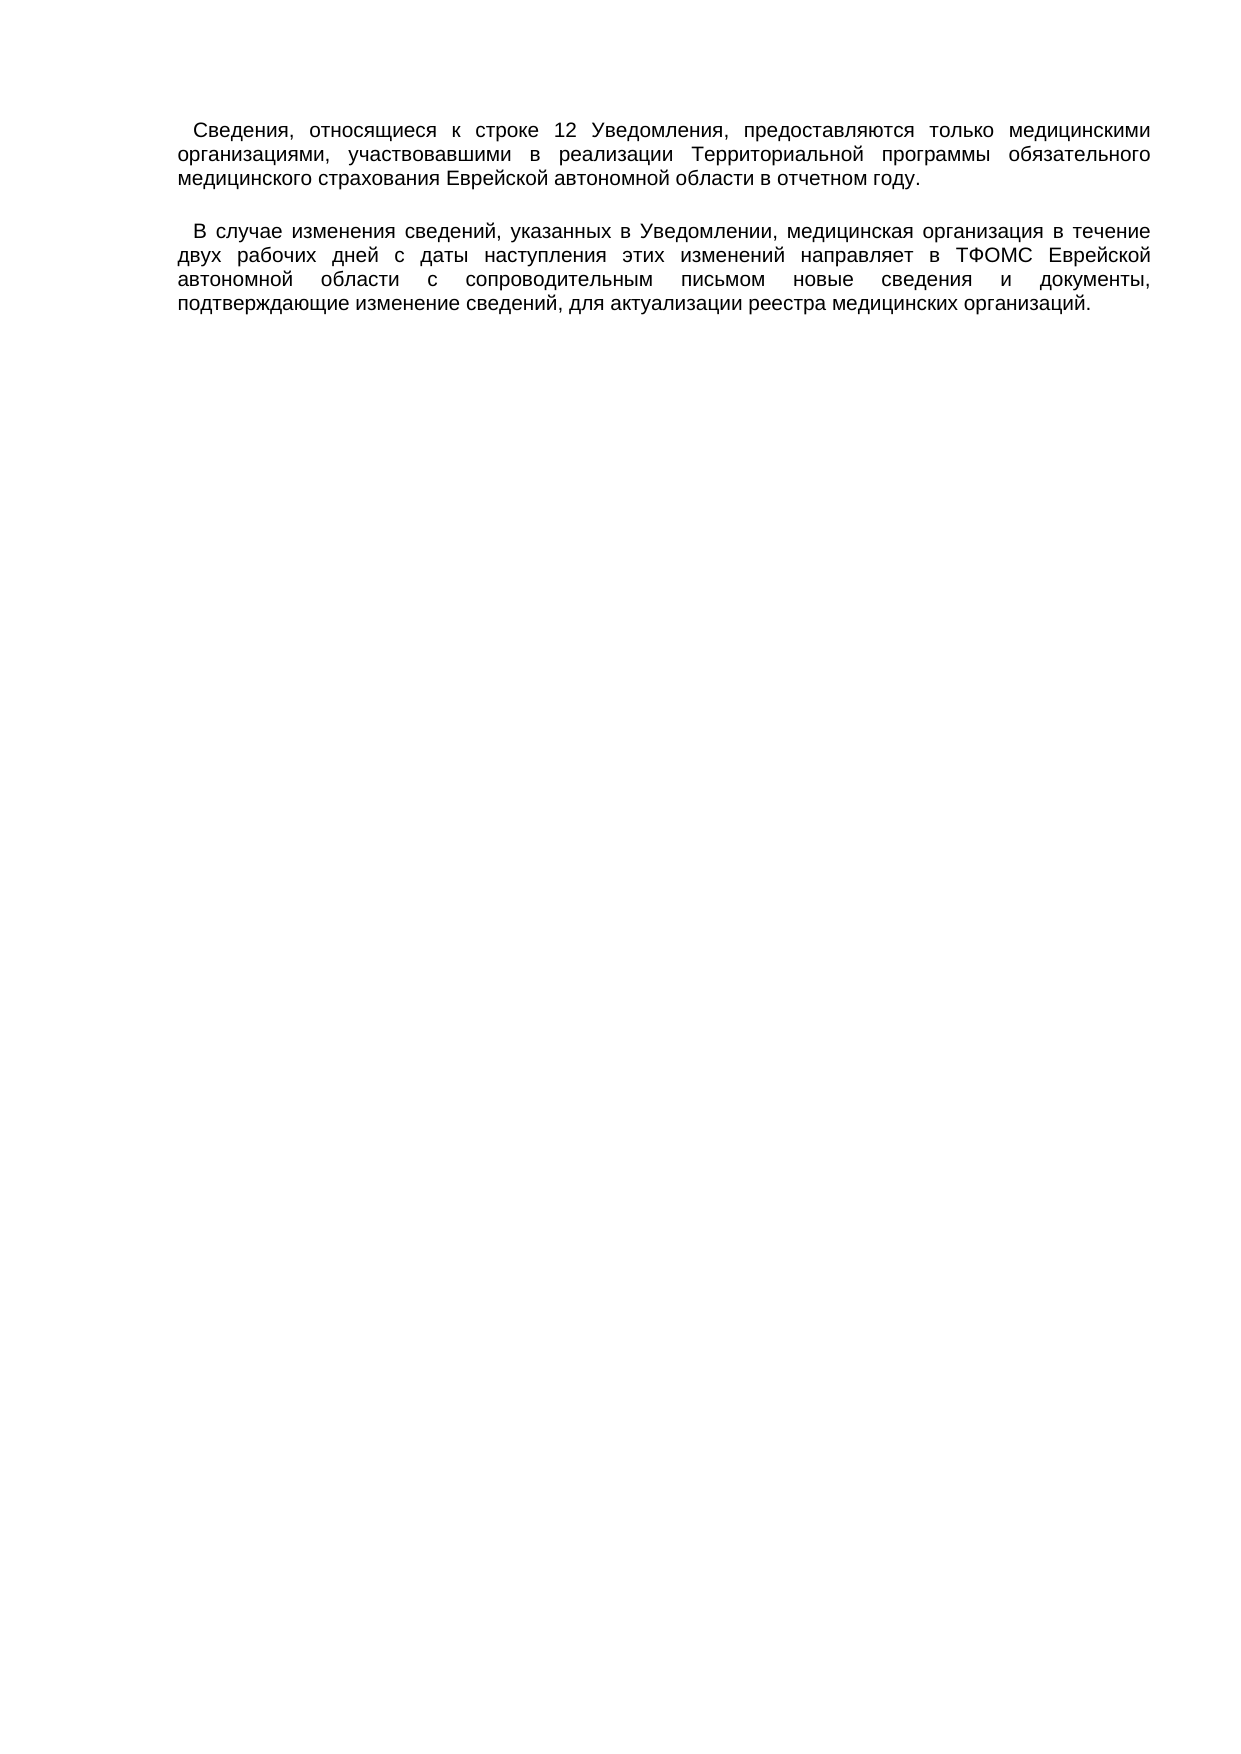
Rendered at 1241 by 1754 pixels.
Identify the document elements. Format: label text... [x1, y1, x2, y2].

text В случае изменения сведений, указанных в Уведомлении, медицинская организация в течение двух рабочих дней с даты наступления этих изменений направляет в ТФОМС Еврейской автономной области с сопроводительным письмом новые сведения и документы, подтверждающие изменение сведений, для актуализации реестра медицинских организаций. [177, 219, 1152, 315]
text Сведения, относящиеся к строке 12 Уведомления, предоставляются только медицинскими организациями, участвовавшими в реализации Территориальной программы обязательного медицинского страхования Еврейской автономной области в отчетном году. [177, 118, 1152, 190]
